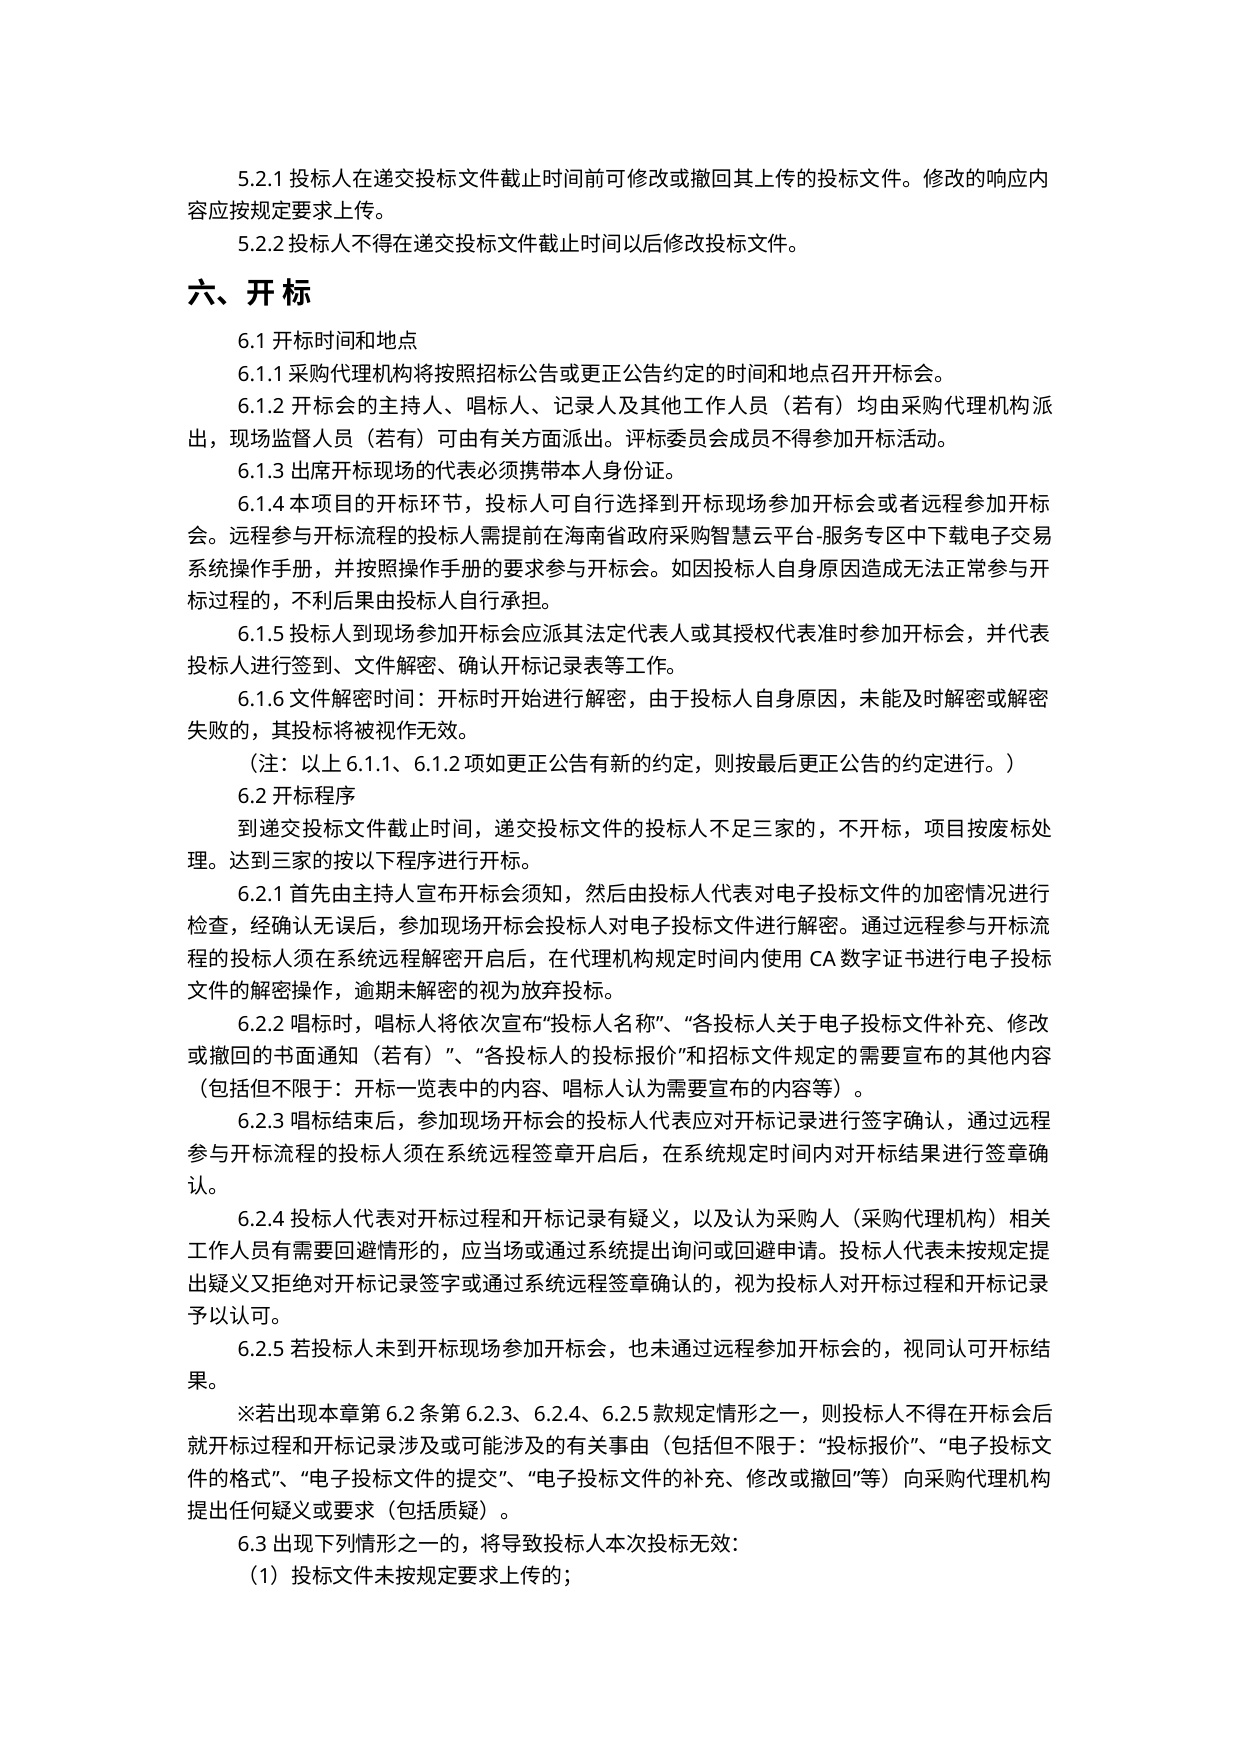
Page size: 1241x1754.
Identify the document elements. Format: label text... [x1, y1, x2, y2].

text 6.2.3 唱标结束后，参加现场开标会的投标人代表应对开标记录进行签字确认，通过远程参与开标流程的投标人须在系统远程签章开启后，在系统规定时间内对开标结果进行签章确认。 [187, 1104, 1053, 1202]
text 6.2.1首先由主持人宣布开标会须知，然后由投标人代表对电子投标文件的加密情况进行检查，经确认无误后，参加现场开标会投标人对电子投标文件进行解密。通过远程参与开标流程的投标人须在系统远程解密开启后，在代理机构规定时间内使用CA数字证书进行电子投标文件的解密操作，逾期未解密的视为放弃投标。 [187, 877, 1053, 1007]
text 6.1 开标时间和地点 [187, 324, 1053, 357]
text 6.2.4 投标人代表对开标过程和开标记录有疑义，以及认为采购人（采购代理机构）相关工作人员有需要回避情形的，应当场或通过系统提出询问或回避申请。投标人代表未按规定提出疑义又拒绝对开标记录签字或通过系统远程签章确认的，视为投标人对开标过程和开标记录予以认可。 [187, 1202, 1053, 1332]
text 6.3 出现下列情形之一的，将导致投标人本次投标无效： [187, 1527, 1053, 1559]
text 6.2.5 若投标人未到开标现场参加开标会，也未通过远程参加开标会的，视同认可开标结果。 [187, 1332, 1053, 1397]
text （注：以上6.1.1、6.1.2项如更正公告有新的约定，则按最后更正公告的约定进行。） [187, 747, 1053, 779]
text 6.2.2 唱标时，唱标人将依次宣布“投标人名称”、“各投标人关于电子投标文件补充、修改或撤回的书面通知（若有）”、“各投标人的投标报价”和招标文件规定的需要宣布的其他内容（包括但不限于：开标一览表中的内容、唱标人认为需要宣布的内容等）。 [187, 1007, 1053, 1104]
text 6.1.4本项目的开标环节，投标人可自行选择到开标现场参加开标会或者远程参加开标会。远程参与开标流程的投标人需提前在海南省政府采购智慧云平台-服务专区中下载电子交易系统操作手册，并按照操作手册的要求参与开标会。如因投标人自身原因造成无法正常参与开标过程的，不利后果由投标人自行承担。 [187, 487, 1053, 617]
text 六、开 标 [187, 259, 1053, 324]
text 6.1.1采购代理机构将按照招标公告或更正公告约定的时间和地点召开开标会。 [187, 357, 1053, 389]
text ※若出现本章第6.2条第6.2.3、6.2.4、6.2.5款规定情形之一，则投标人不得在开标会后就开标过程和开标记录涉及或可能涉及的有关事由（包括但不限于：“投标报价”、“电子投标文件的格式”、“电子投标文件的提交”、“电子投标文件的补充、修改或撤回”等）向采购代理机构 提出任何疑义或要求（包括质疑）。 [187, 1397, 1053, 1527]
text （1）投标文件未按规定要求上传的； [187, 1559, 1053, 1592]
text 5.2.1投标人在递交投标文件截止时间前可修改或撤回其上传的投标文件。修改的响应内容应按规定要求上传。 [187, 162, 1053, 227]
text 5.2.2投标人不得在递交投标文件截止时间以后修改投标文件。 [187, 227, 1053, 259]
text 到递交投标文件截止时间，递交投标文件的投标人不足三家的，不开标，项目按废标处理。达到三家的按以下程序进行开标。 [187, 812, 1053, 877]
text 6.1.3 出席开标现场的代表必须携带本人身份证。 [187, 454, 1053, 487]
text 6.1.5投标人到现场参加开标会应派其法定代表人或其授权代表准时参加开标会，并代表投标人进行签到、文件解密、确认开标记录表等工作。 [187, 617, 1053, 682]
text 6.1.2 开标会的主持人、唱标人、记录人及其他工作人员（若有）均由采购代理机构派出，现场监督人员（若有）可由有关方面派出。评标委员会成员不得参加开标活动。 [187, 389, 1053, 454]
text 6.1.6文件解密时间：开标时开始进行解密，由于投标人自身原因，未能及时解密或解密失败的，其投标将被视作无效。 [187, 682, 1053, 747]
text 6.2 开标程序 [187, 779, 1053, 812]
